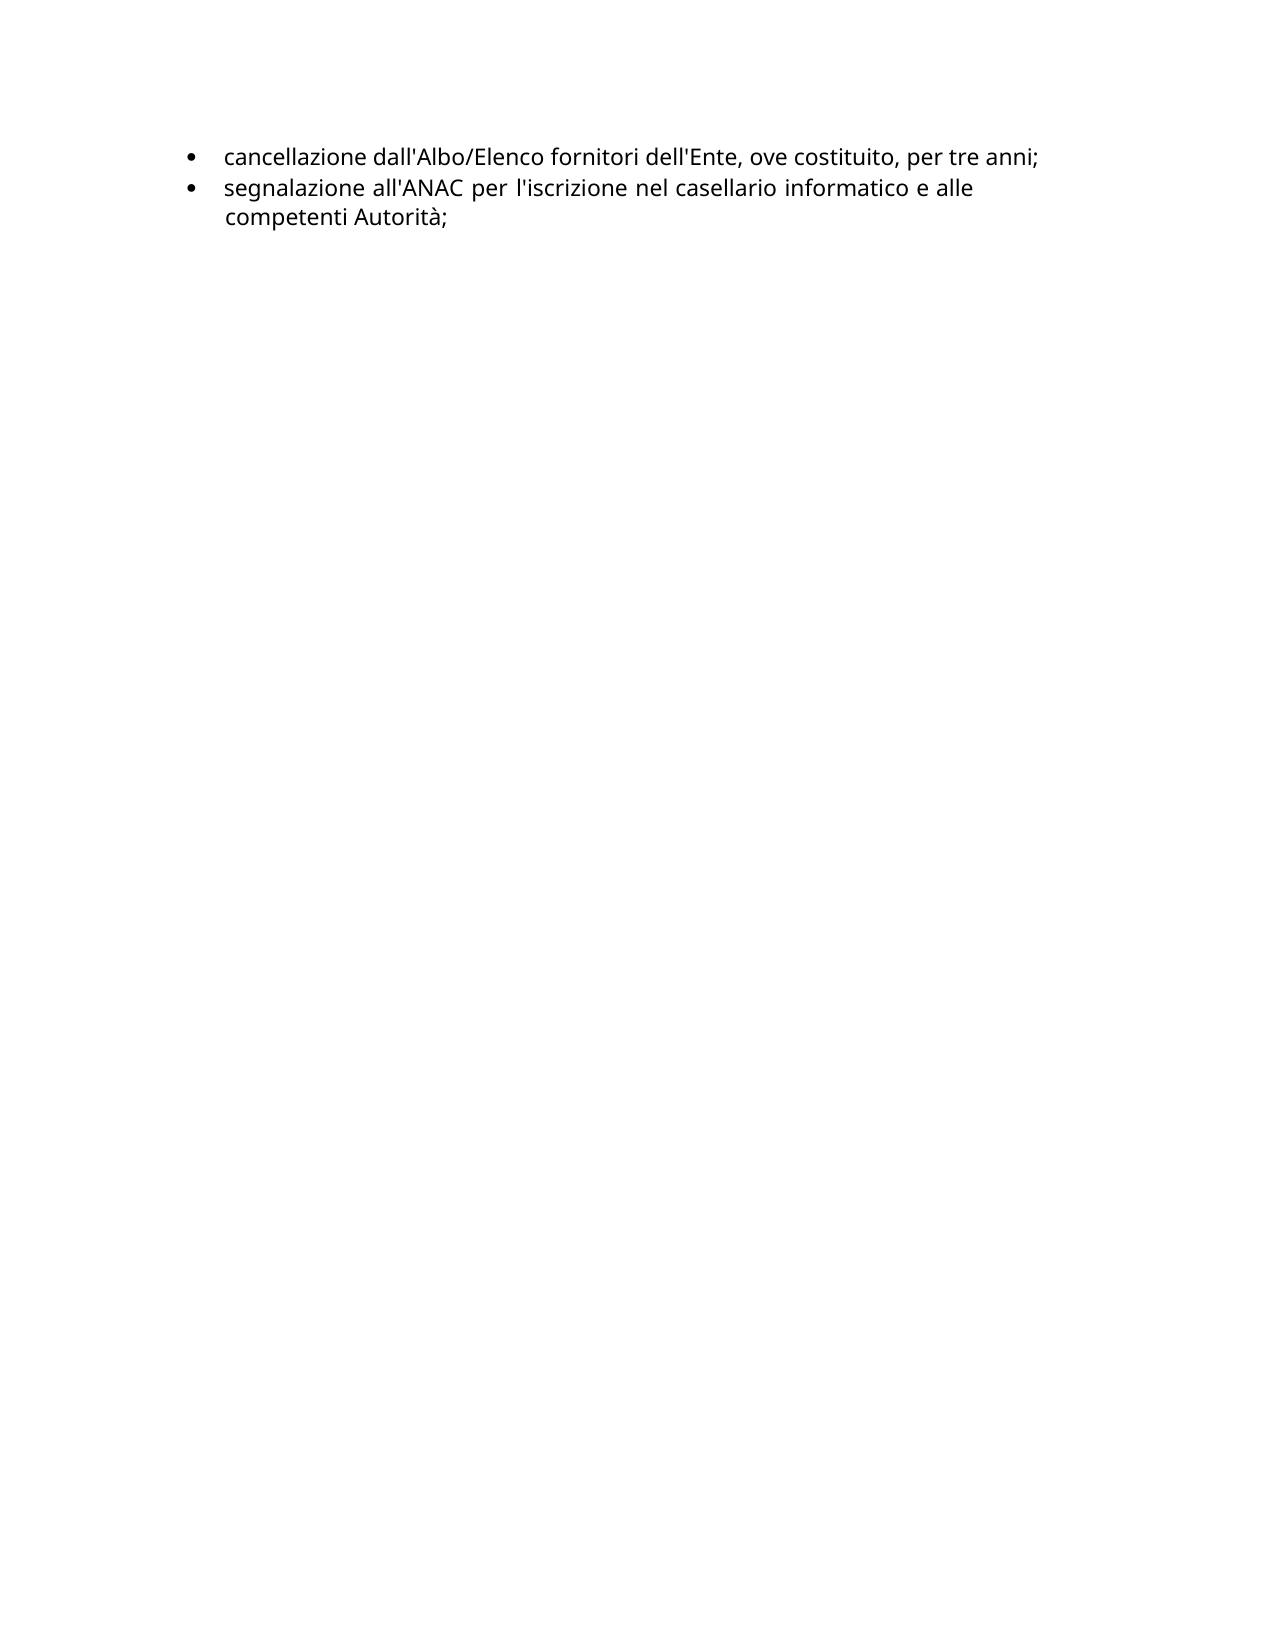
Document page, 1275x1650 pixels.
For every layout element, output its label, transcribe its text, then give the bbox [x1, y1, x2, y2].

list segnalazione all'ANAC per l'iscrizione nel casellario informatico e alle competenti Autorità; [187, 172, 1061, 232]
list cancellazione dall'Albo/Elenco fornitori dell'Ente, ove costituito, per tre anni; [187, 144, 1146, 170]
